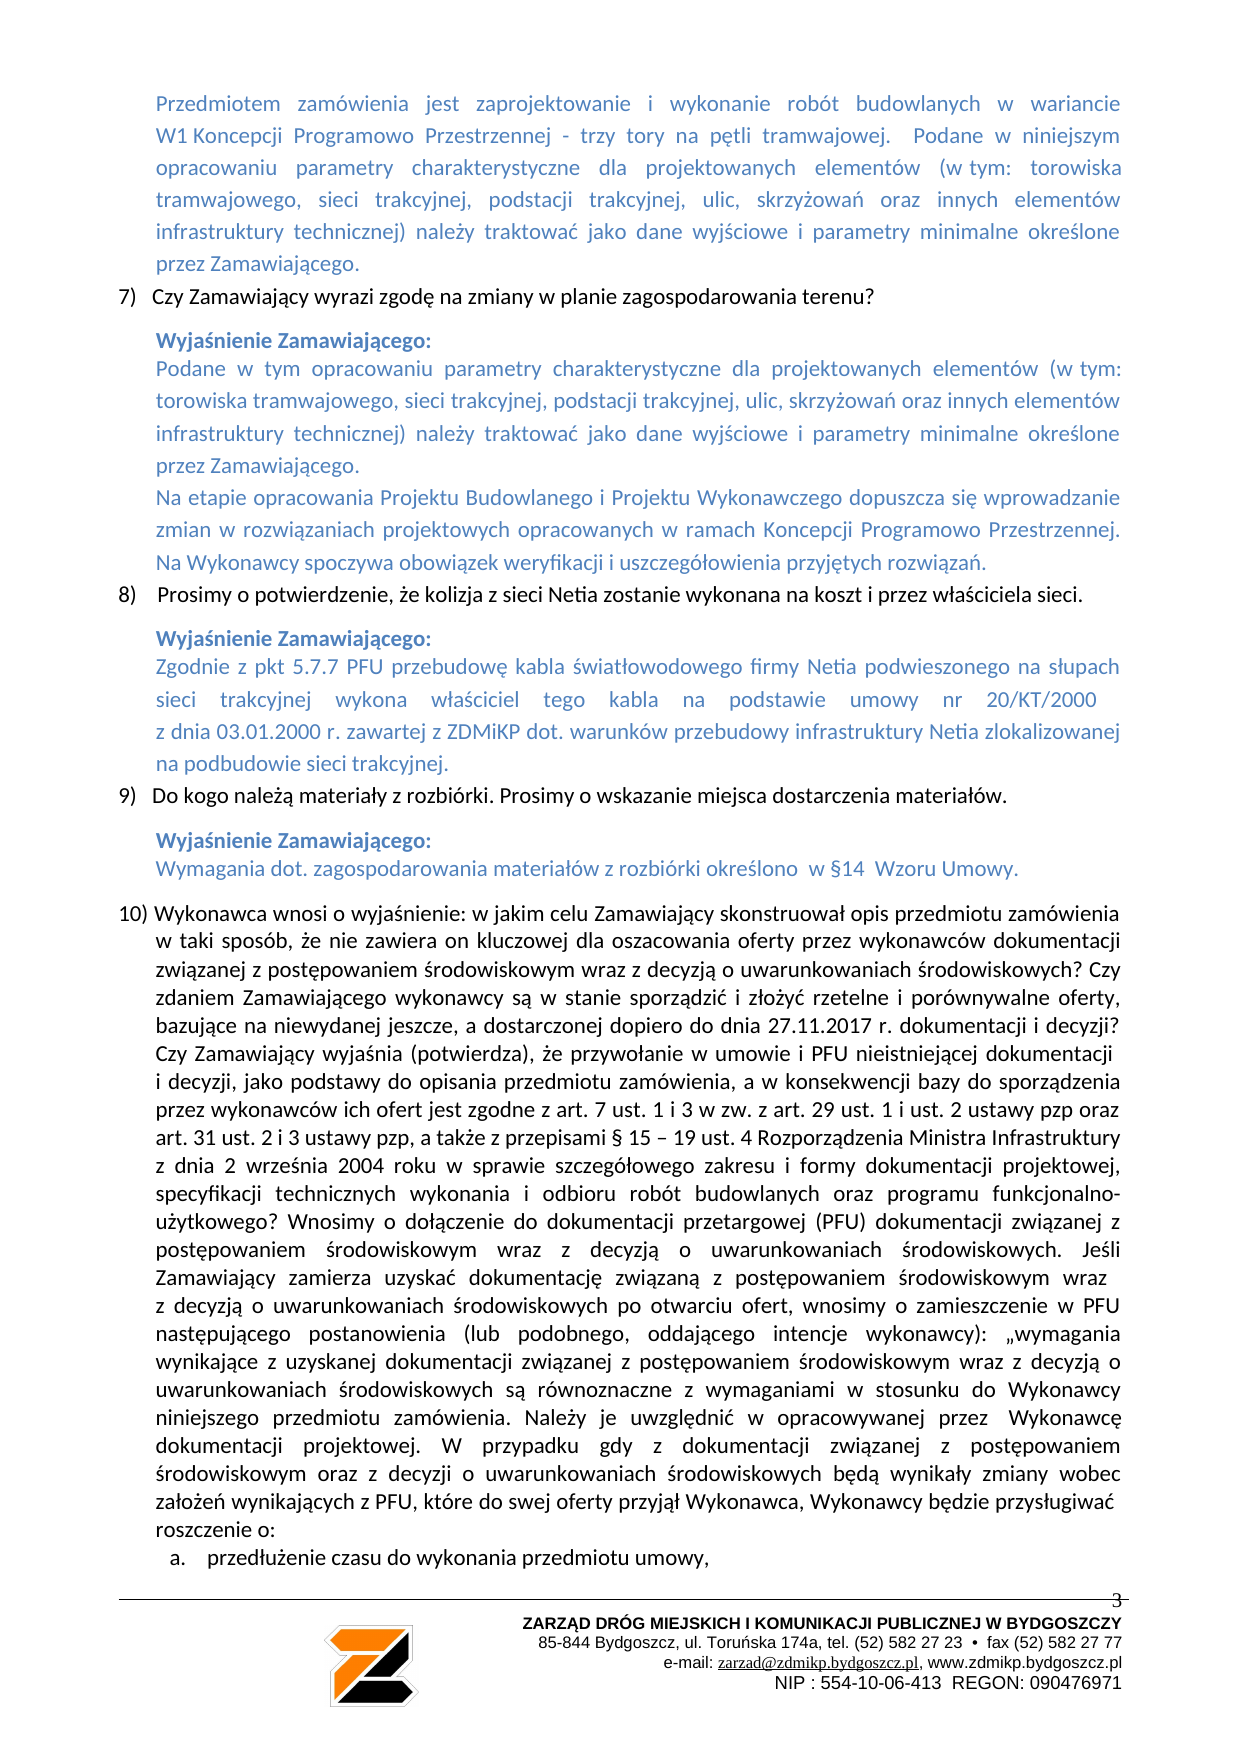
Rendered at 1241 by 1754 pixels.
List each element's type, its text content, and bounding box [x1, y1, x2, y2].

list 7) Czy Zamawiający wyrazi zgodę na zmiany w planie zagospodarowania terenu? [118, 282, 1122, 310]
text Wyjaśnienie Zamawiającego: [156, 624, 1122, 652]
text Wyjaśnienie Zamawiającego: [156, 826, 1122, 854]
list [156, 89, 1122, 278]
list Zgodnie z pkt 5.7.7 PFU przebudowę kabla światłowodowego firmy Netia podwieszonego na słupach sieci trakcyjnej wykona właściciel tego kabla na podstawie umowy nr 20/KT/2000 z dnia 03.01.2000 r. zawartej z ZDMiKP dot. warunków przebudowy infrastruktury Netia zlokalizowanej na podbudowie sieci trakcyjnej. [156, 652, 1122, 777]
list 8) Prosimy o potwierdzenie, że kolizja z sieci Netia zostanie wykonana na koszt i przez właściciela sieci. [118, 580, 1122, 608]
text Wyjaśnienie Zamawiającego: [156, 326, 1122, 354]
text 10) Wykonawca wnosi o wyjaśnienie: w jakim celu Zamawiający skonstruował opis przedmiotu zamówienia w taki sposób, że nie zawiera on kluczowej dla oszacowania oferty przez wykonawców dokumentacji związanej z postępowaniem środowiskowym wraz z decyzją o uwarunkowaniach środowiskowych? Czy zdaniem Zamawiającego wykonawcy są w stanie sporządzić i złożyć rzetelne i porównywalne oferty, bazujące na niewydanej jeszcze, a dostarczonej dopiero do dnia 27.11.2017 r. dokumentacji i decyzji? Czy Zamawiający wyjaśnia (potwierdza), że przywołanie w umowie i PFU nieistniejącej dokumentacji i decyzji, jako podstawy do opisania przedmiotu zamówienia, a w konsekwencji bazy do sporządzenia przez wykonawców ich ofert jest zgodne z art. 7 ust. 1 i 3 w zw. z art. 29 ust. 1 i ust. 2 ustawy pzp oraz art. 31 ust. 2 i 3 ustawy pzp, a także z przepisami § 15 – 19 ust. 4 Rozporządzenia Ministra Infrastruktury z dnia 2 września 2004 roku w sprawie szczegółowego zakresu i formy dokumentacji projektowej, specyfikacji technicznych wykonania i odbioru robót budowlanych oraz programu funkcjonalno-użytkowego? Wnosimy o dołączenie do dokumentacji przetargowej (PFU) dokumentacji związanej z postępowaniem środowiskowym wraz z decyzją o uwarunkowaniach środowiskowych. Jeśli Zamawiający zamierza uzyskać dokumentację związaną z postępowaniem środowiskowym wraz z decyzją o uwarunkowaniach środowiskowych po otwarciu ofert, wnosimy o zamieszczenie w PFU następującego postanowienia (lub podobnego, oddającego intencje wykonawcy): „wymagania wynikające z uzyskanej dokumentacji związanej z postępowaniem środowiskowym wraz z decyzją o uwarunkowaniach środowiskowych są równoznaczne z wymaganiami w stosunku do Wykonawcy niniejszego przedmiotu zamówienia. Należy je uwzględnić w opracowywanej przez Wykonawcę dokumentacji projektowej. W przypadku gdy z dokumentacji związanej z postępowaniem środowiskowym oraz z decyzji o uwarunkowaniach środowiskowych będą wynikały zmiany wobec założeń wynikających z PFU, które do swej oferty przyjął Wykonawca, Wykonawcy będzie przysługiwać roszczenie o: [118, 899, 1122, 1543]
list 9) Do kogo należą materiały z rozbiórki. Prosimy o wskazanie miejsca dostarczenia materiałów. [118, 781, 1122, 809]
list Na etapie opracowania Projektu Budowlanego i Projektu Wykonawczego dopuszcza się wprowadzanie zmian w rozwiązaniach projektowych opracowanych w ramach Koncepcji Programowo Przestrzennej. Na Wykonawcy spoczywa obowiązek weryfikacji i uszczegółowienia przyjętych rozwiązań. [156, 483, 1122, 576]
list Wymagania dot. zagospodarowania materiałów z rozbiórki określono w §14 Wzoru Umowy. [155, 854, 1122, 882]
picture [324, 1625, 419, 1707]
list Podane w tym opracowaniu parametry charakterystyczne dla projektowanych elementów (w tym: torowiska tramwajowego, sieci trakcyjnej, podstacji trakcyjnej, ulic, skrzyżowań oraz innych elementów infrastruktury technicznej) należy traktować jako dane wyjściowe i parametry minimalne określone przez Zamawiającego. [156, 354, 1122, 479]
list przedłużenie czasu do wykonania przedmiotu umowy, [169, 1543, 1122, 1571]
